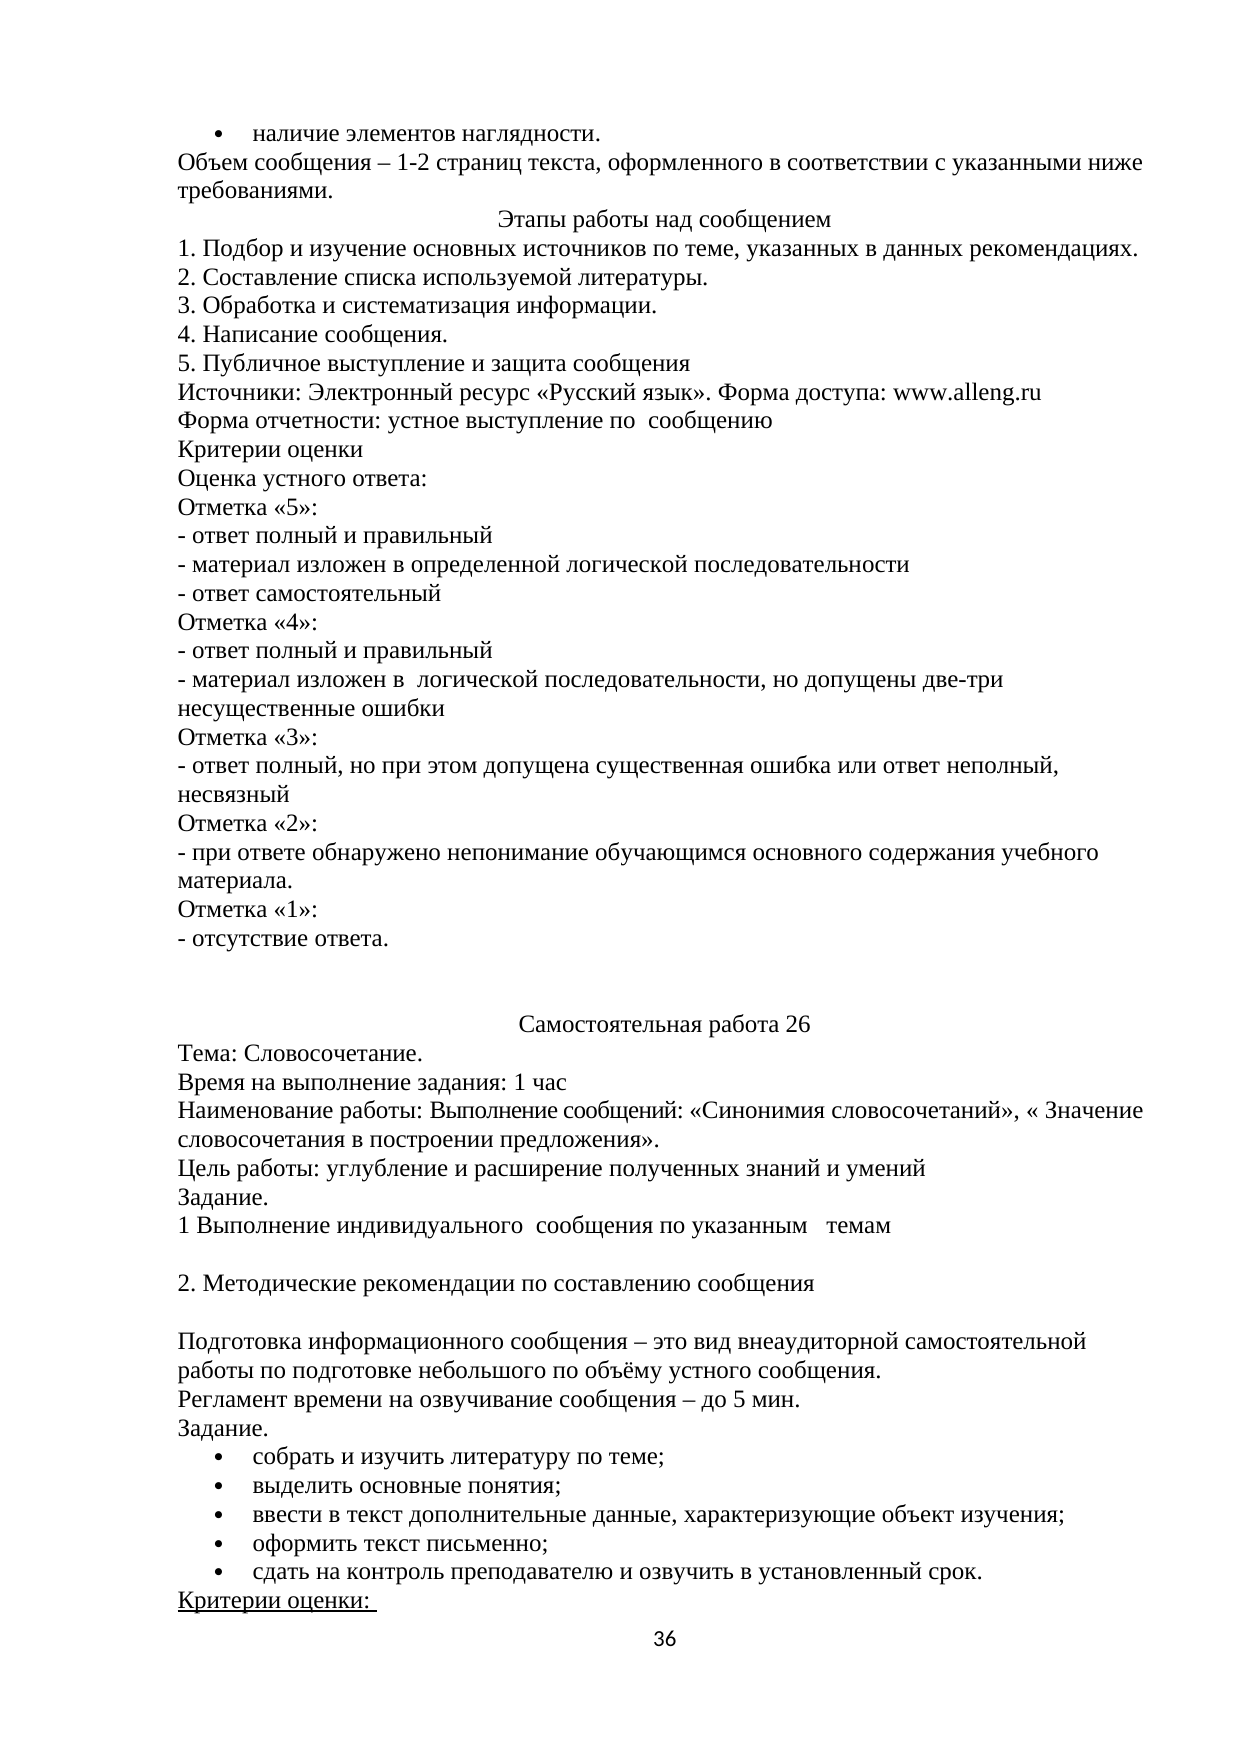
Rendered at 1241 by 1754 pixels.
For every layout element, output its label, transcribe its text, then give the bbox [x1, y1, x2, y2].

list выделить основные понятия; [215, 1470, 1152, 1499]
text Критерии оценки: [177, 1585, 1152, 1614]
text - ответ самостоятельный Отметка «4»: - ответ полный и правильный - материал изложен в логической последовательности, но допущены две-три несущественные ошибки Отметка «3»: - ответ полный, но при этом допущена существенная ошибка или ответ неполный, несвязный Отметка «2»: - при ответе обнаружено непонимание обучающимся основного содержания учебного материала. Отметка «1»: - отсутствие ответа. [177, 578, 1152, 952]
text 2. Составление списка используемой литературы. [177, 262, 1152, 291]
text Задание. [177, 1413, 1152, 1441]
text Тема: Словосочетание. [177, 1038, 1152, 1067]
list наличие элементов наглядности. [215, 118, 1152, 147]
text Задание. [177, 1182, 1152, 1211]
text Источники: Электронный ресурс «Русский язык». Форма доступа: www.alleng.ru [177, 377, 1152, 406]
text 1 Выполнение индивидуального сообщения по указанным темам [177, 1211, 1152, 1239]
text Оценка устного ответа: Отметка «5»: - ответ полный и правильный - материал изложен в определенной логической последовательности [177, 463, 1152, 578]
text 1. Подбор и изучение основных источников по теме, указанных в данных рекомендациях. [177, 233, 1152, 262]
text Объем сообщения – 1-2 страниц текста, оформленного в соответствии с указанными ниже требованиями. [177, 147, 1152, 204]
text 3. Обработка и систематизация информации. [177, 291, 1152, 319]
text Самостоятельная работа 26 [177, 1009, 1152, 1038]
text 4. Написание сообщения. [177, 319, 1152, 348]
text Наименование работы: Выполнение сообщений: «Синонимия словосочетаний», « Значение словосочетания в построении предложения». [177, 1096, 1152, 1153]
list ввести в текст дополнительные данные, характеризующие объект изучения; [215, 1499, 1152, 1528]
text Цель работы: углубление и расширение полученных знаний и умений [177, 1153, 1152, 1182]
text Время на выполнение задания: 1 час [177, 1067, 1152, 1096]
text Критерии оценки [177, 434, 1152, 463]
text Форма отчетности: устное выступление по сообщению [177, 406, 1152, 434]
list сдать на контроль преподавателю и озвучить в установленный срок. [215, 1556, 1152, 1585]
list оформить текст письменно; [215, 1528, 1152, 1556]
text Этапы работы над сообщением [177, 204, 1152, 233]
text Подготовка информационного сообщения – это вид внеаудиторной самостоятельной работы по подготовке небольшого по объёму устного сообщения. [177, 1326, 1152, 1384]
text 2. Методические рекомендации по составлению сообщения [177, 1268, 1152, 1297]
text 5. Публичное выступление и защита сообщения [177, 348, 1152, 377]
list собрать и изучить литературу по теме; [215, 1441, 1152, 1470]
text Регламент времени на озвучивание сообщения – до 5 мин. [177, 1384, 1152, 1413]
